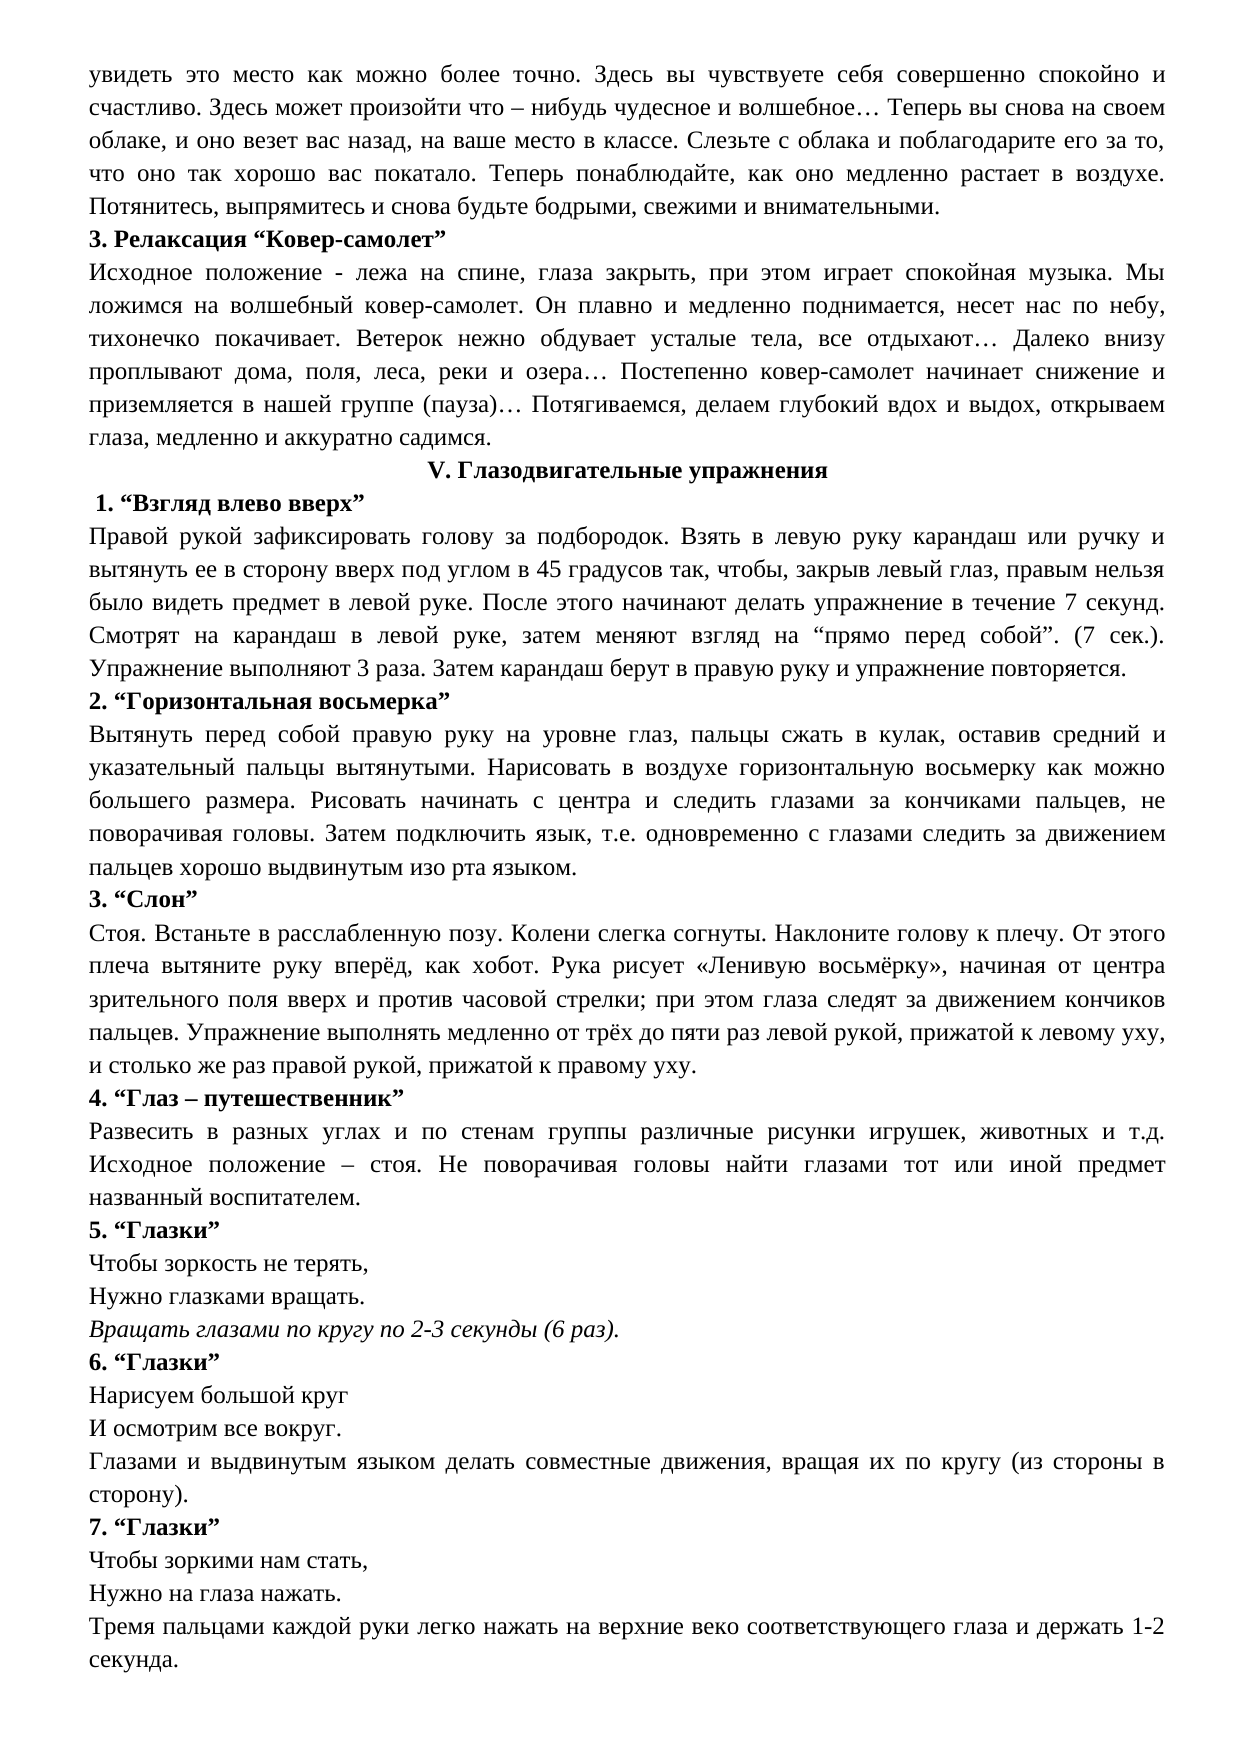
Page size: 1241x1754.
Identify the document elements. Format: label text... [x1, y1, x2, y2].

text Вытянуть перед собой правую руку на уровне глаз, пальцы сжать в кулак, оставив средний и указательный пальцы вытянутыми. Нарисовать в воздухе горизонтальную восьмерку как можно большего размера. Рисовать начинать с центра и следить глазами за кончиками пальцев, не поворачивая головы. Затем подключить язык, т.е. одновременно с глазами следить за движением пальцев хорошо выдвинутым изо рта языком. [89, 719, 1167, 880]
text Правой рукой зафиксировать голову за подбородок. Взять в левую руку карандаш или ручку и вытянуть ее в сторону вверх под углом в 45 градусов так, чтобы, закрыв левый глаз, правым нельзя было видеть предмет в левой руке. После этого начинают делать упражнение в течение 7 секунд. Смотрят на карандаш в левой руке, затем меняют взгляд на “прямо перед собой”. (7 сек.). Упражнение выполняют 3 раза. Затем карандаш берут в правую руку и упражнение повторяется. [89, 521, 1167, 682]
text Нужно на глаза нажать. [89, 1578, 1167, 1607]
text Тремя пальцами каждой руки легко нажать на верхние веко соответствующего глаза и держать 1-2 секунда. [89, 1611, 1167, 1673]
text Нарисуем большой круг [89, 1380, 1167, 1409]
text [89, 59, 1167, 220]
text 5. “Глазки” [89, 1215, 1167, 1243]
text 2. “Горизонтальная восьмерка” [89, 686, 1167, 715]
text Чтобы зоркость не терять, [89, 1248, 1167, 1277]
text 1. “Взгляд влево вверх” [89, 488, 1167, 517]
text 4. “Глаз – путешественник” [89, 1083, 1167, 1111]
text И осмотрим все вокруг. [89, 1413, 1167, 1442]
text 3. “Слон” [89, 884, 1167, 913]
text Нужно глазками вращать. [89, 1281, 1167, 1309]
text 6. “Глазки” [89, 1347, 1167, 1376]
text V. Глазодвигательные упражнения [89, 455, 1167, 484]
text Чтобы зоркими нам стать, [89, 1545, 1167, 1574]
text Глазами и выдвинутым языком делать совместные движения, вращая их по кругу (из стороны в сторону). [89, 1446, 1167, 1508]
text Вращать глазами по кругу по 2-3 секунды (6 раз). [89, 1314, 1167, 1343]
text 7. “Глазки” [89, 1512, 1167, 1541]
text 3. Релаксация “Ковер-самолет” [89, 224, 1167, 253]
text Исходное положение - лежа на спине, глаза закрыть, при этом играет спокойная музыка. Мы ложимся на волшебный ковер-самолет. Он плавно и медленно поднимается, несет нас по небу, тихонечко покачивает. Ветерок нежно обдувает усталые тела, все отдыхают… Далеко внизу проплывают дома, поля, леса, реки и озера… Постепенно ковер-самолет начинает снижение и приземляется в нашей группе (пауза)… Потягиваемся, делаем глубокий вдох и выдох, открываем глаза, медленно и аккуратно садимся. [89, 257, 1167, 451]
text Развесить в разных углах и по стенам группы различные рисунки игрушек, животных и т.д. Исходное положение – стоя. Не поворачивая головы найти глазами тот или иной предмет названный воспитателем. [89, 1116, 1167, 1211]
text Стоя. Встаньте в расслабленную позу. Колени слегка согнуты. Наклоните голову к плечу. От этого плеча вытяните руку вперёд, как хобот. Рука рисует «Ленивую восьмёрку», начиная от центра зрительного поля вверх и против часовой стрелки; при этом глаза следят за движением кончиков пальцев. Упражнение выполнять медленно от трёх до пяти раз левой рукой, прижатой к левому уху, и столько же раз правой рукой, прижатой к правому уху. [89, 918, 1167, 1078]
